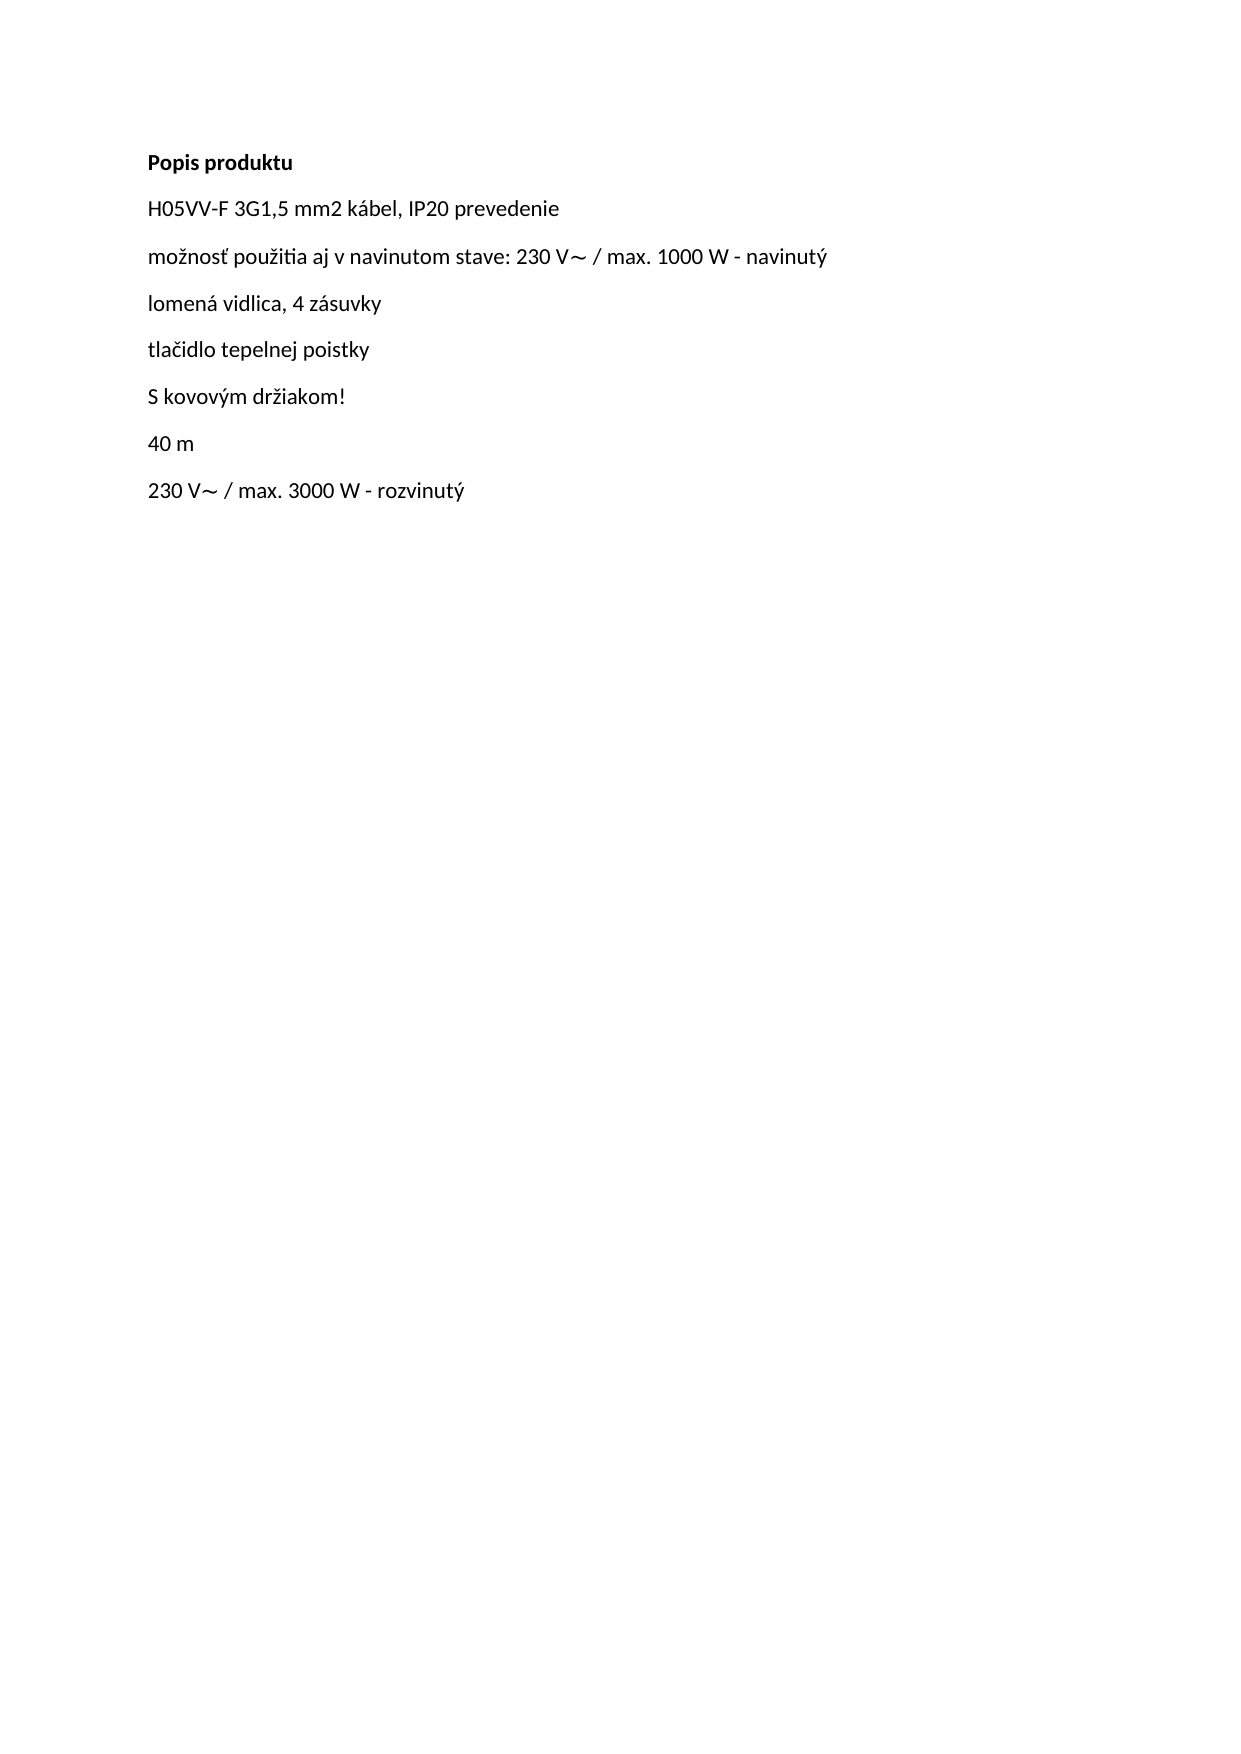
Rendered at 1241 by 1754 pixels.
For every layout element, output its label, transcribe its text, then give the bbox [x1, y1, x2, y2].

text H05VV-F 3G1,5 mm2 kábel, IP20 prevedenie [148, 194, 1093, 222]
text lomená vidlica, 4 zásuvky [148, 289, 1093, 317]
text S kovovým držiakom! [148, 382, 1093, 410]
text 230 V∼ / max. 3000 W - rozvinutý [148, 476, 1093, 504]
text 40 m [148, 429, 1093, 457]
text Popis produktu [148, 148, 1093, 176]
text tlačidlo tepelnej poistky [148, 336, 1093, 363]
text možnosť použitia aj v navinutom stave: 230 V∼ / max. 1000 W - navinutý [148, 241, 1093, 270]
